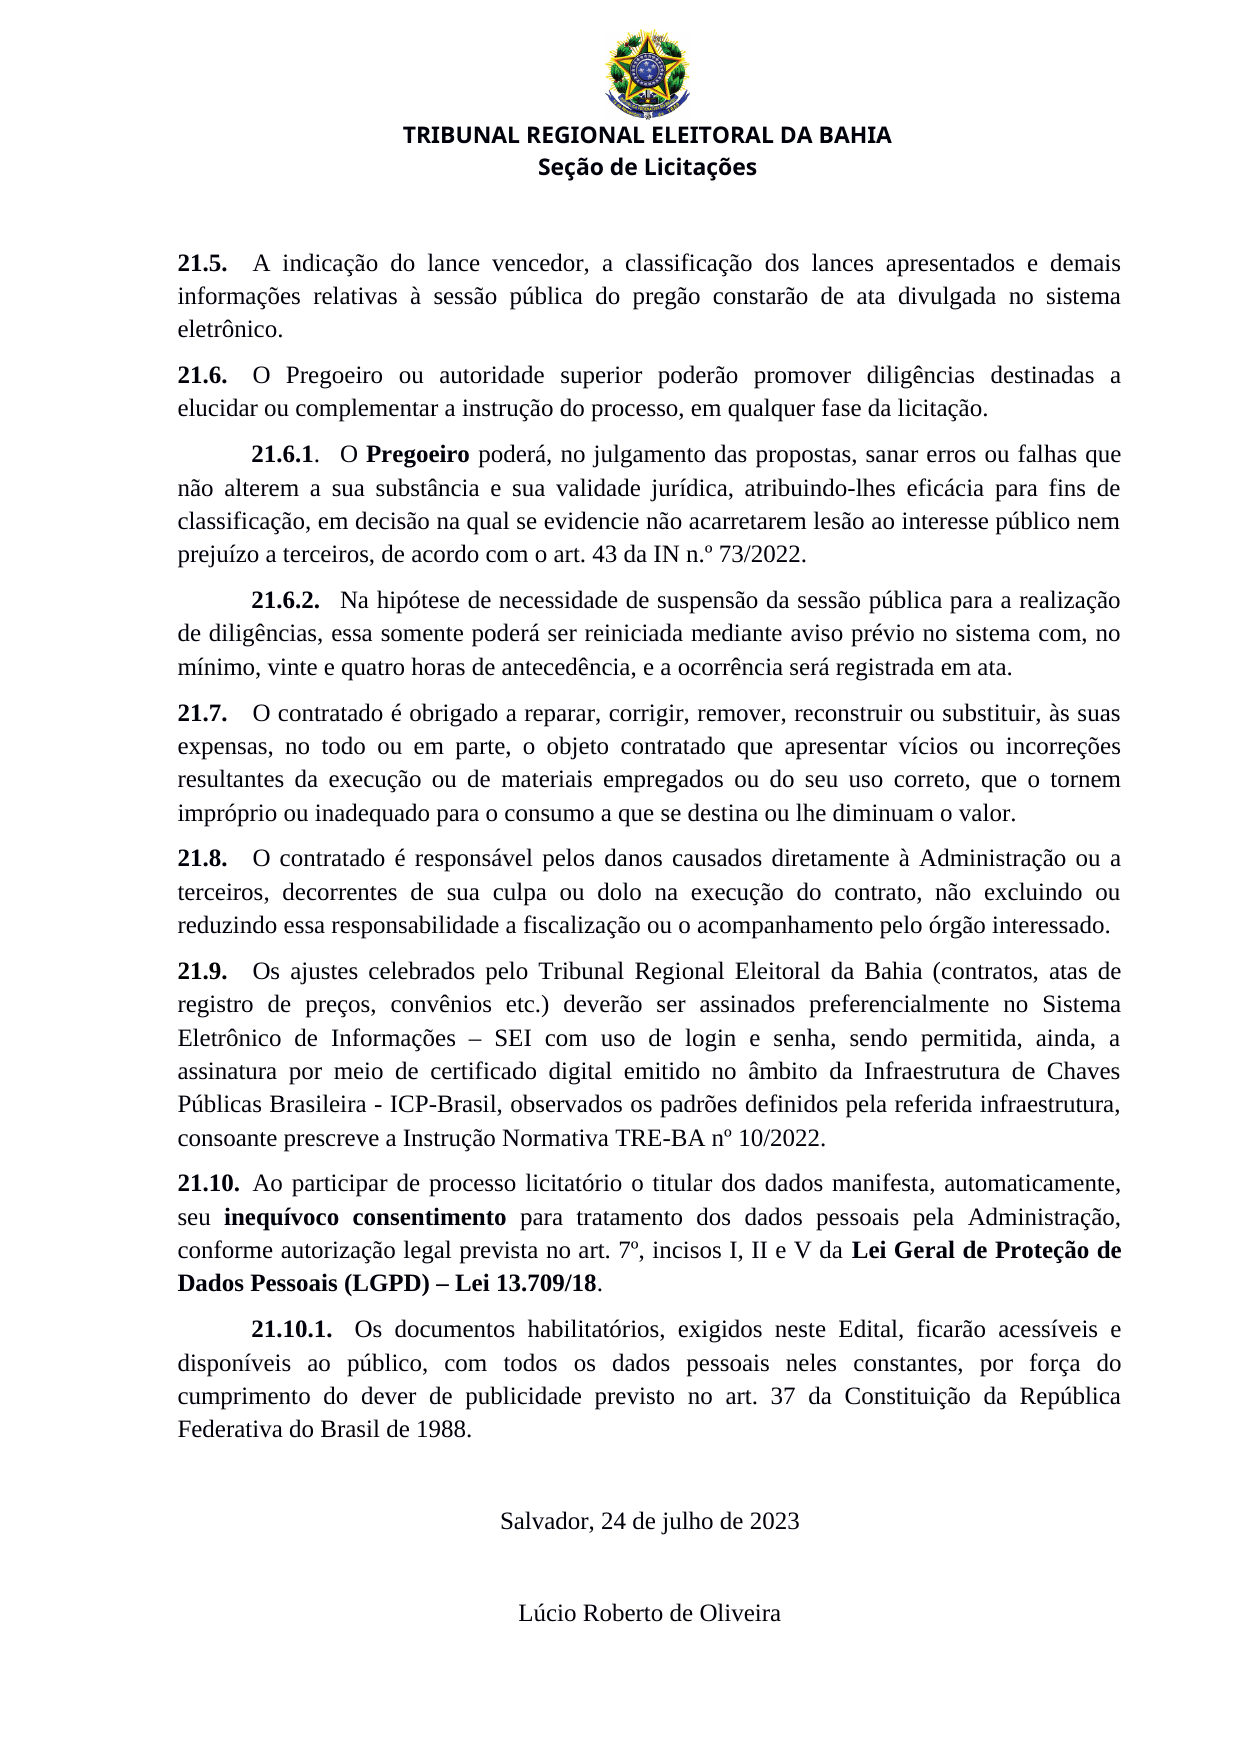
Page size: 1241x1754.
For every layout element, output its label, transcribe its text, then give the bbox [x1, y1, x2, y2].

text 21.8. O contratado é responsável pelos danos causados diretamente à Administração ou a terceiros, decorrentes de sua culpa ou dolo na execução do contrato, não excluindo ou reduzindo essa responsabilidade a fiscalização ou o acompanhamento pelo órgão interessado. [177, 840, 1122, 940]
text Salvador, 24 de julho de 2023 [177, 1503, 1122, 1536]
text 21.7. O contratado é obrigado a reparar, corrigir, remover, reconstruir ou substituir, às suas expensas, no todo ou em parte, o objeto contratado que apresentar vícios ou incorreções resultantes da execução ou de materiais empregados ou do seu uso correto, que o tornem impróprio ou inadequado para o consumo a que se destina ou lhe diminuam o valor. [177, 694, 1122, 828]
text 21.6.2. Na hipótese de necessidade de suspensão da sessão pública para a realização de diligências, essa somente poderá ser reiniciada mediante aviso prévio no sistema com, no mínimo, vinte e quatro horas de antecedência, e a ocorrência será registrada em ata. [177, 582, 1122, 682]
text 21.10. Ao participar de processo licitatório o titular dos dados manifesta, automaticamente, seu inequívoco consentimento para tratamento dos dados pessoais pela Administração, conforme autorização legal prevista no art. 7º, incisos I, II e V da Lei Geral de Proteção de Dados Pessoais (LGPD) – Lei 13.709/18. [177, 1165, 1122, 1298]
text 21.6.1. O Pregoeiro poderá, no julgamento das propostas, sanar erros ou falhas que não alterem a sua substância e sua validade jurídica, atribuindo-lhes eficácia para fins de classificação, em decisão na qual se evidencie não acarretarem lesão ao interesse público nem prejuízo a terceiros, de acordo com o art. 43 da IN n.º 73/2022. [177, 436, 1122, 569]
text 21.9. Os ajustes celebrados pelo Tribunal Regional Eleitoral da Bahia (contratos, atas de registro de preços, convênios etc.) deverão ser assinados preferencialmente no Sistema Eletrônico de Informações – SEI com uso de login e senha, sendo permitida, ainda, a assinatura por meio de certificado digital emitido no âmbito da Infraestrutura de Chaves Públicas Brasileira - ICP-Brasil, observados os padrões definidos pela referida infraestrutura, consoante prescreve a Instrução Normativa TRE-BA nº 10/2022. [177, 953, 1122, 1153]
text 21.6. O Pregoeiro ou autoridade superior poderão promover diligências destinadas a elucidar ou complementar a instrução do processo, em qualquer fase da licitação. [177, 357, 1122, 423]
text 21.5. A indicação do lance vencedor, a classificação dos lances apresentados e demais informações relativas à sessão pública do pregão constarão de ata divulgada no sistema eletrônico. [177, 244, 1122, 344]
text 21.10.1. Os documentos habilitatórios, exigidos neste Edital, ficarão acessíveis e disponíveis ao público, com todos os dados pessoais neles constantes, por força do cumprimento do dever de publicidade previsto no art. 37 da Constituição da República Federativa do Brasil de 1988. [177, 1311, 1122, 1444]
text Lúcio Roberto de Oliveira [177, 1594, 1122, 1628]
